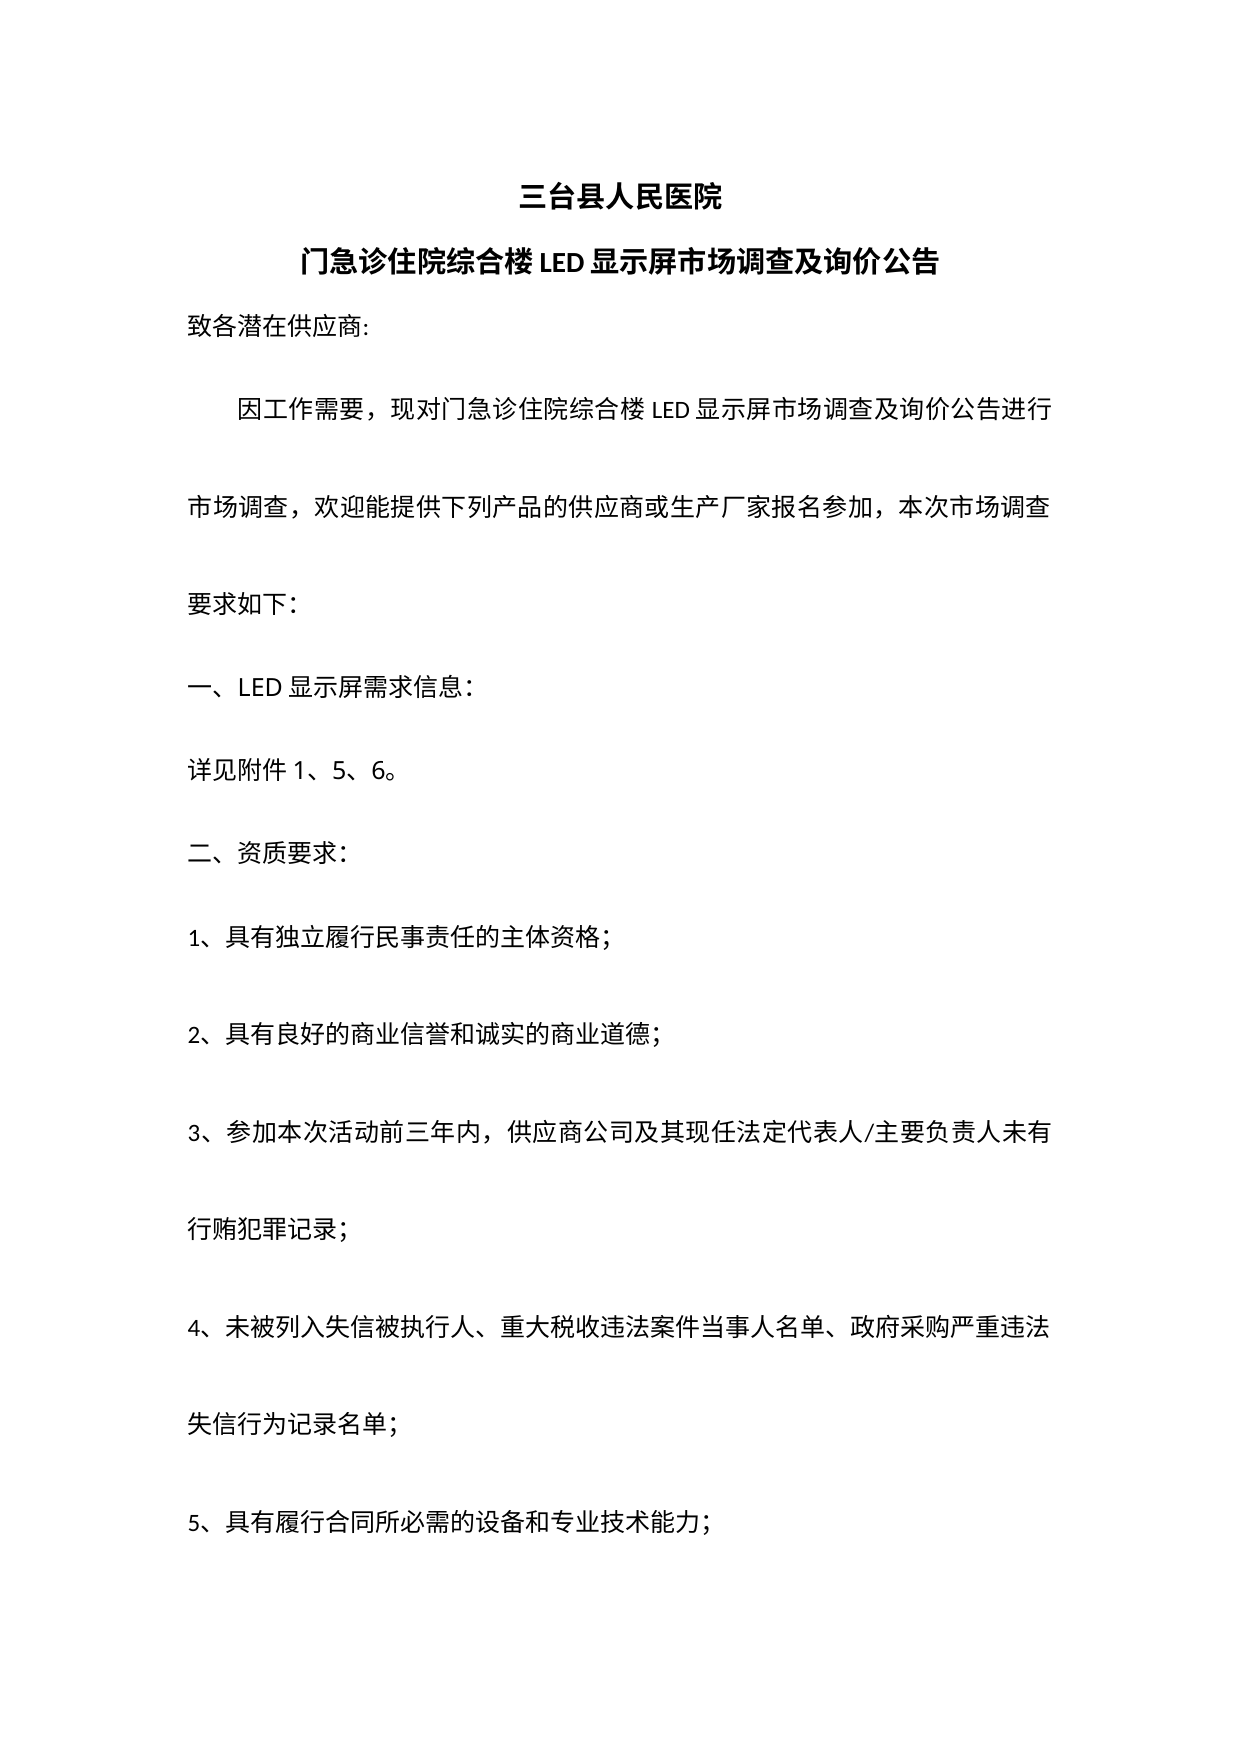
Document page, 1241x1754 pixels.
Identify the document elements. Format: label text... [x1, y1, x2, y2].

text 门急诊住院综合楼LED显示屏市场调查及询价公告 [187, 227, 1053, 292]
text 致各潜在供应商: [187, 292, 1053, 357]
text 一、LED显示屏需求信息： [187, 653, 1053, 718]
text 详见附件1、5、6。 [187, 736, 1053, 801]
text 1、具有独立履行民事责任的主体资格； 2、具有良好的商业信誉和诚实的商业道德； 3、参加本次活动前三年内，供应商公司及其现任法定代表人/主要负责人未有行贿犯罪记录； 4、未被列入失信被执行人、重大税收违法案件当事人名单、政府采购严重违法失信行为记录名单； 5、具有履行合同所必需的设备和专业技术能力； [187, 903, 1053, 1553]
text 因工作需要，现对门急诊住院综合楼LED显示屏市场调查及询价公告进行市场调查，欢迎能提供下列产品的供应商或生产厂家报名参加，本次市场调查要求如下： [187, 375, 1053, 635]
text 三台县人民医院 [187, 162, 1053, 227]
text 二、资质要求： [187, 819, 1053, 884]
